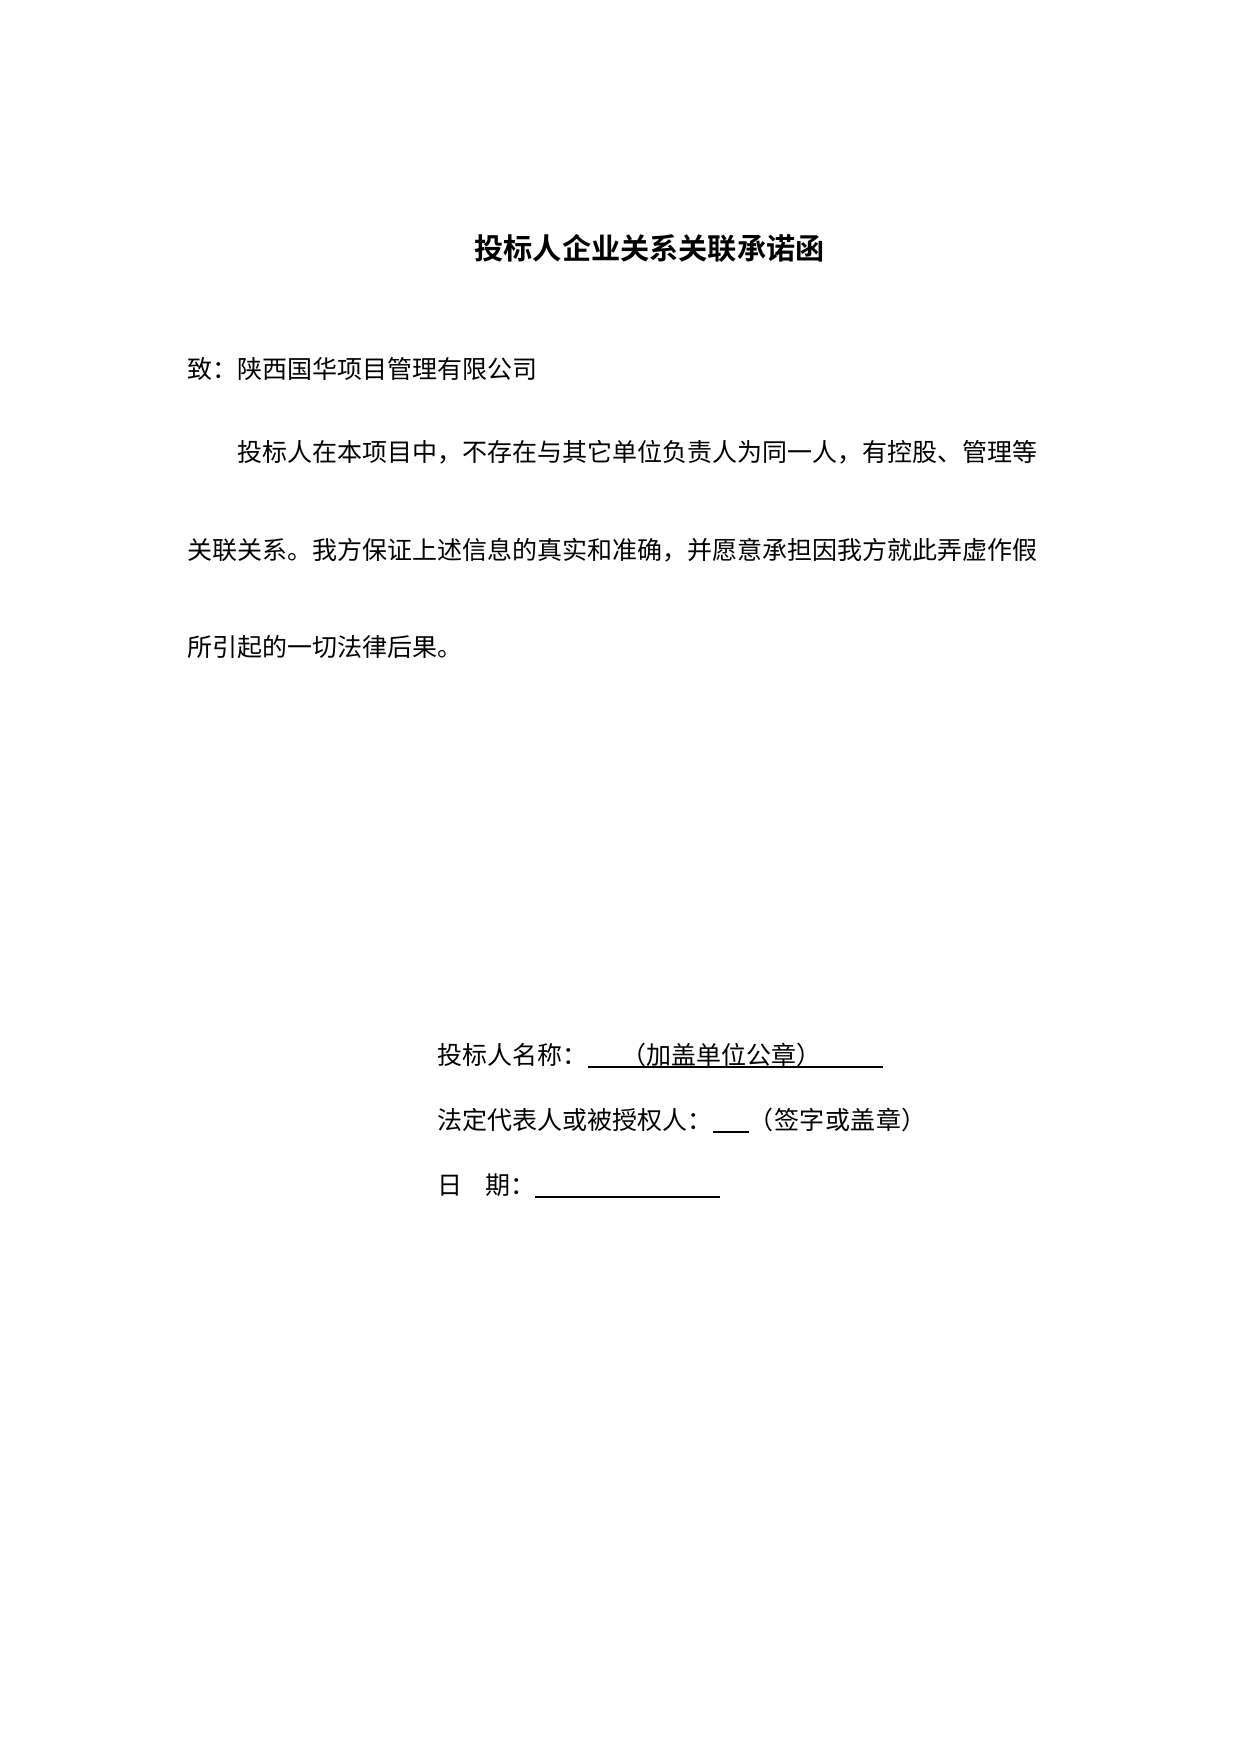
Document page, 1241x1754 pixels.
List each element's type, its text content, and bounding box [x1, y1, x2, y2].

text 投标人在本项目中，不存在与其它单位负责人为同一人，有控股、管理等关联关系。我方保证上述信息的真实和准确，并愿意承担因我方就此弄虚作假所引起的一切法律后果。 [187, 418, 1053, 678]
text 致：陕西国华项目管理有限公司 [187, 335, 1053, 400]
text 法定代表人或被授权人： （签字或盖章） [187, 1086, 996, 1151]
text 日 期： [187, 1151, 996, 1216]
text 投标人名称： （加盖单位公章） [187, 1021, 996, 1086]
text 投标人企业关系关联承诺函 [187, 214, 1053, 279]
